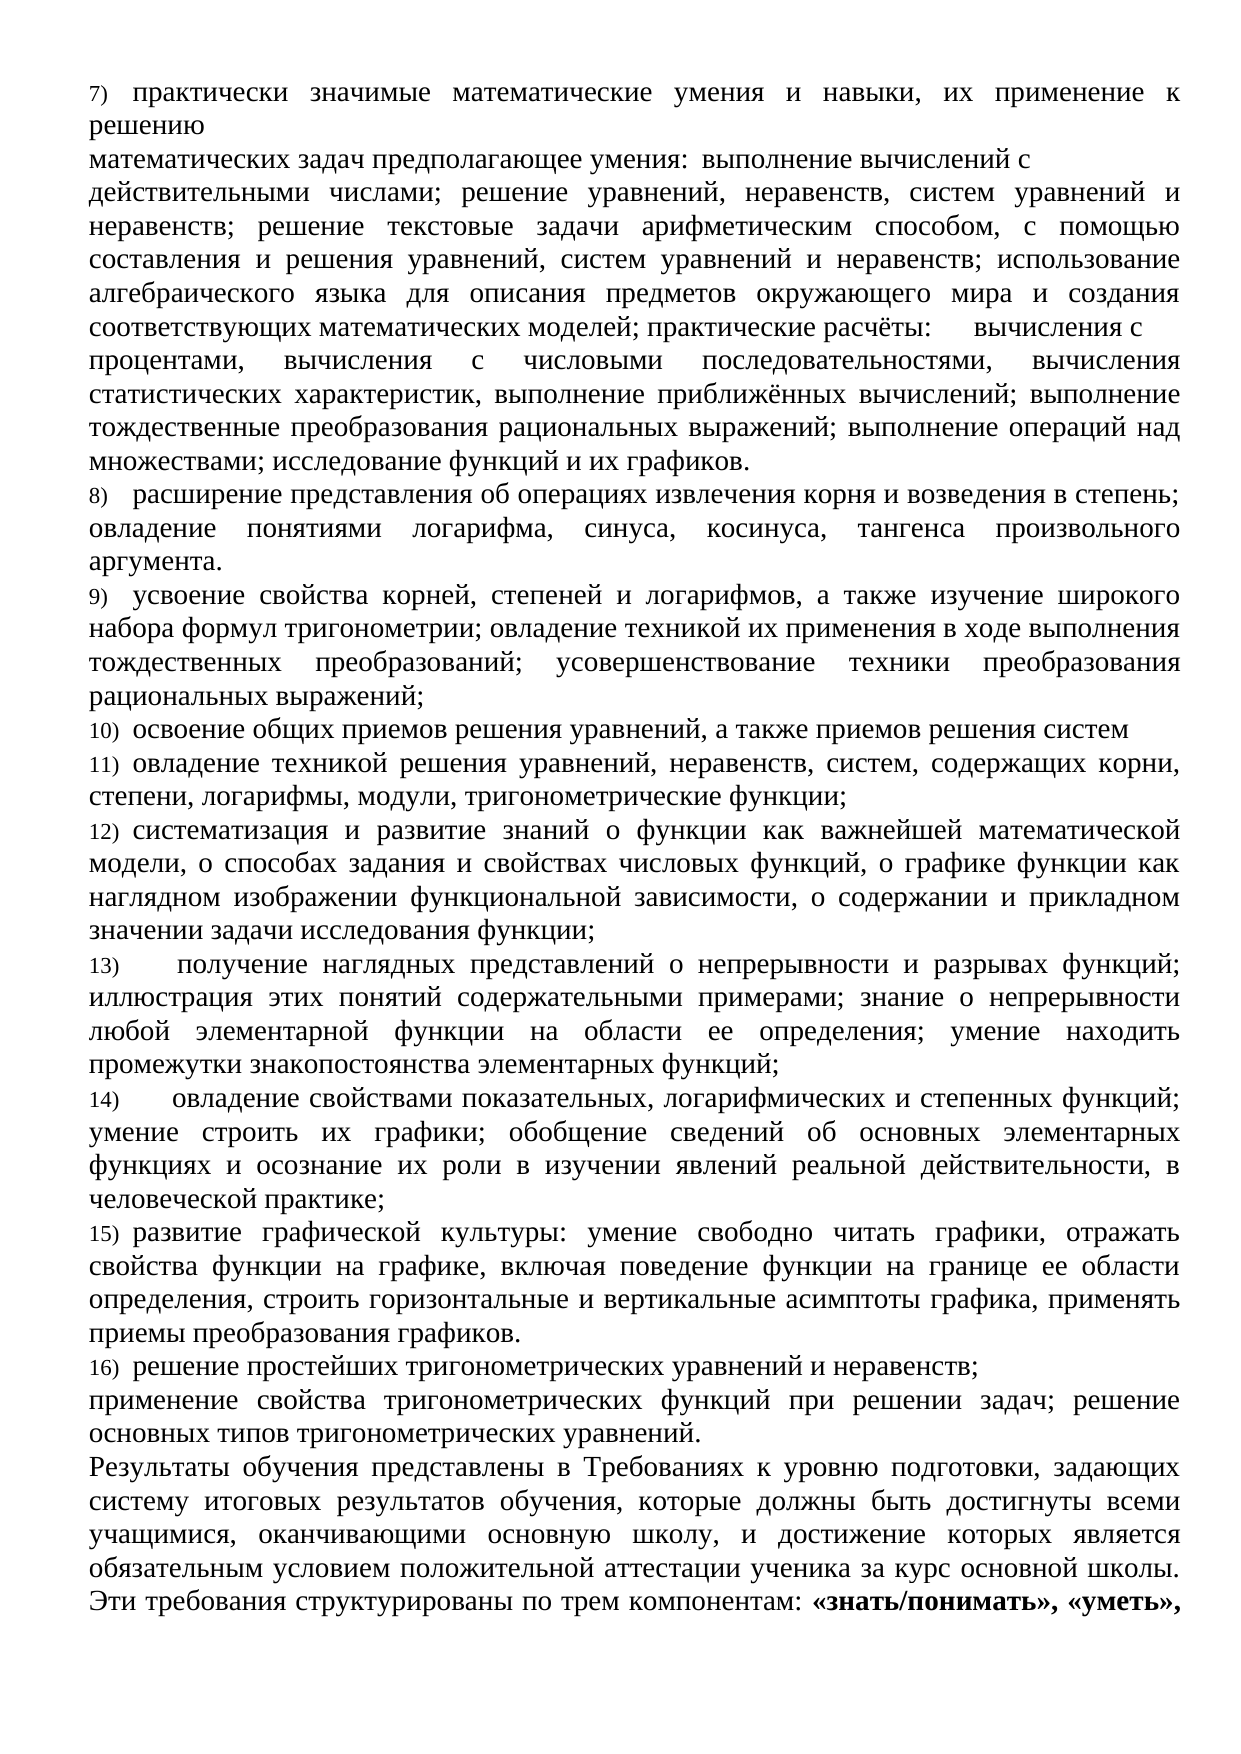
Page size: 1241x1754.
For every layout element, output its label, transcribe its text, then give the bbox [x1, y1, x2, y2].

text математических задач предполагающее умения: выполнение вычислений с [89, 141, 1181, 174]
list систематизация и развитие знаний о функции как важнейшей математической модели, о способах задания и свойствах числовых функций, о графике функции как наглядном изображении функциональной зависимости, о содержании и прикладном значении задачи исследования функции; [89, 812, 1181, 946]
list получение наглядных представлений о непрерывности и разрывах функций; иллюстрация этих понятий содержательными примерами; знание о непрерывности любой элементарной функции на области ее определения; умение находить промежутки знакопостоянства элементарных функций; [89, 946, 1181, 1080]
text процентами, вычисления с числовыми последовательностями, вычисления статистических характеристик, выполнение приближённых вычислений; выполнение тождественные преобразования рациональных выражений; выполнение операций над множествами; исследование функций и их графиков. [89, 342, 1181, 476]
list усвоение свойства корней, степеней и логарифмов, а также изучение широкого набора формул тригонометрии; овладение техникой их применения в ходе выполнения тождественных преобразований; усовершенствование техники преобразования рациональных выражений; [89, 577, 1181, 711]
list расширение представления об операциях извлечения корня и возведения в степень; овладение понятиями логарифма, синуса, косинуса, тангенса произвольного аргумента. [89, 476, 1181, 577]
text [89, 1449, 1181, 1617]
list развитие графической культуры: умение свободно читать графики, отражать свойства функции на графике, включая поведение функции на границе ее области определения, строить горизонтальные и вертикальные асимптоты графика, применять приемы преобразования графиков. [89, 1214, 1181, 1348]
list решение простейших тригонометрических уравнений и неравенств; [89, 1348, 1181, 1382]
list овладение свойствами показательных, логарифмических и степенных функций; умение строить их графики; обобщение сведений об основных элементарных функциях и осознание их роли в изучении явлений реальной действительности, в человеческой практике; [89, 1080, 1181, 1214]
list практически значимые математические умения и навыки, их применение к решению [89, 74, 1181, 141]
text применение свойства тригонометрических функций при решении задач; решение основных типов тригонометрических уравнений. [89, 1382, 1181, 1449]
list овладение техникой решения уравнений, неравенств, систем, содержащих корни, степени, логарифмы, модули, тригонометрические функции; [89, 745, 1181, 812]
text действительными числами; решение уравнений, неравенств, систем уравнений и неравенств; решение текстовые задачи арифметическим способом, с помощью составления и решения уравнений, систем уравнений и неравенств; использование алгебраического языка для описания предметов окружающего мира и создания соответствующих математических моделей; практические расчёты: вычисления с [89, 174, 1181, 342]
list освоение общих приемов решения уравнений, а также приемов решения систем [89, 711, 1181, 745]
